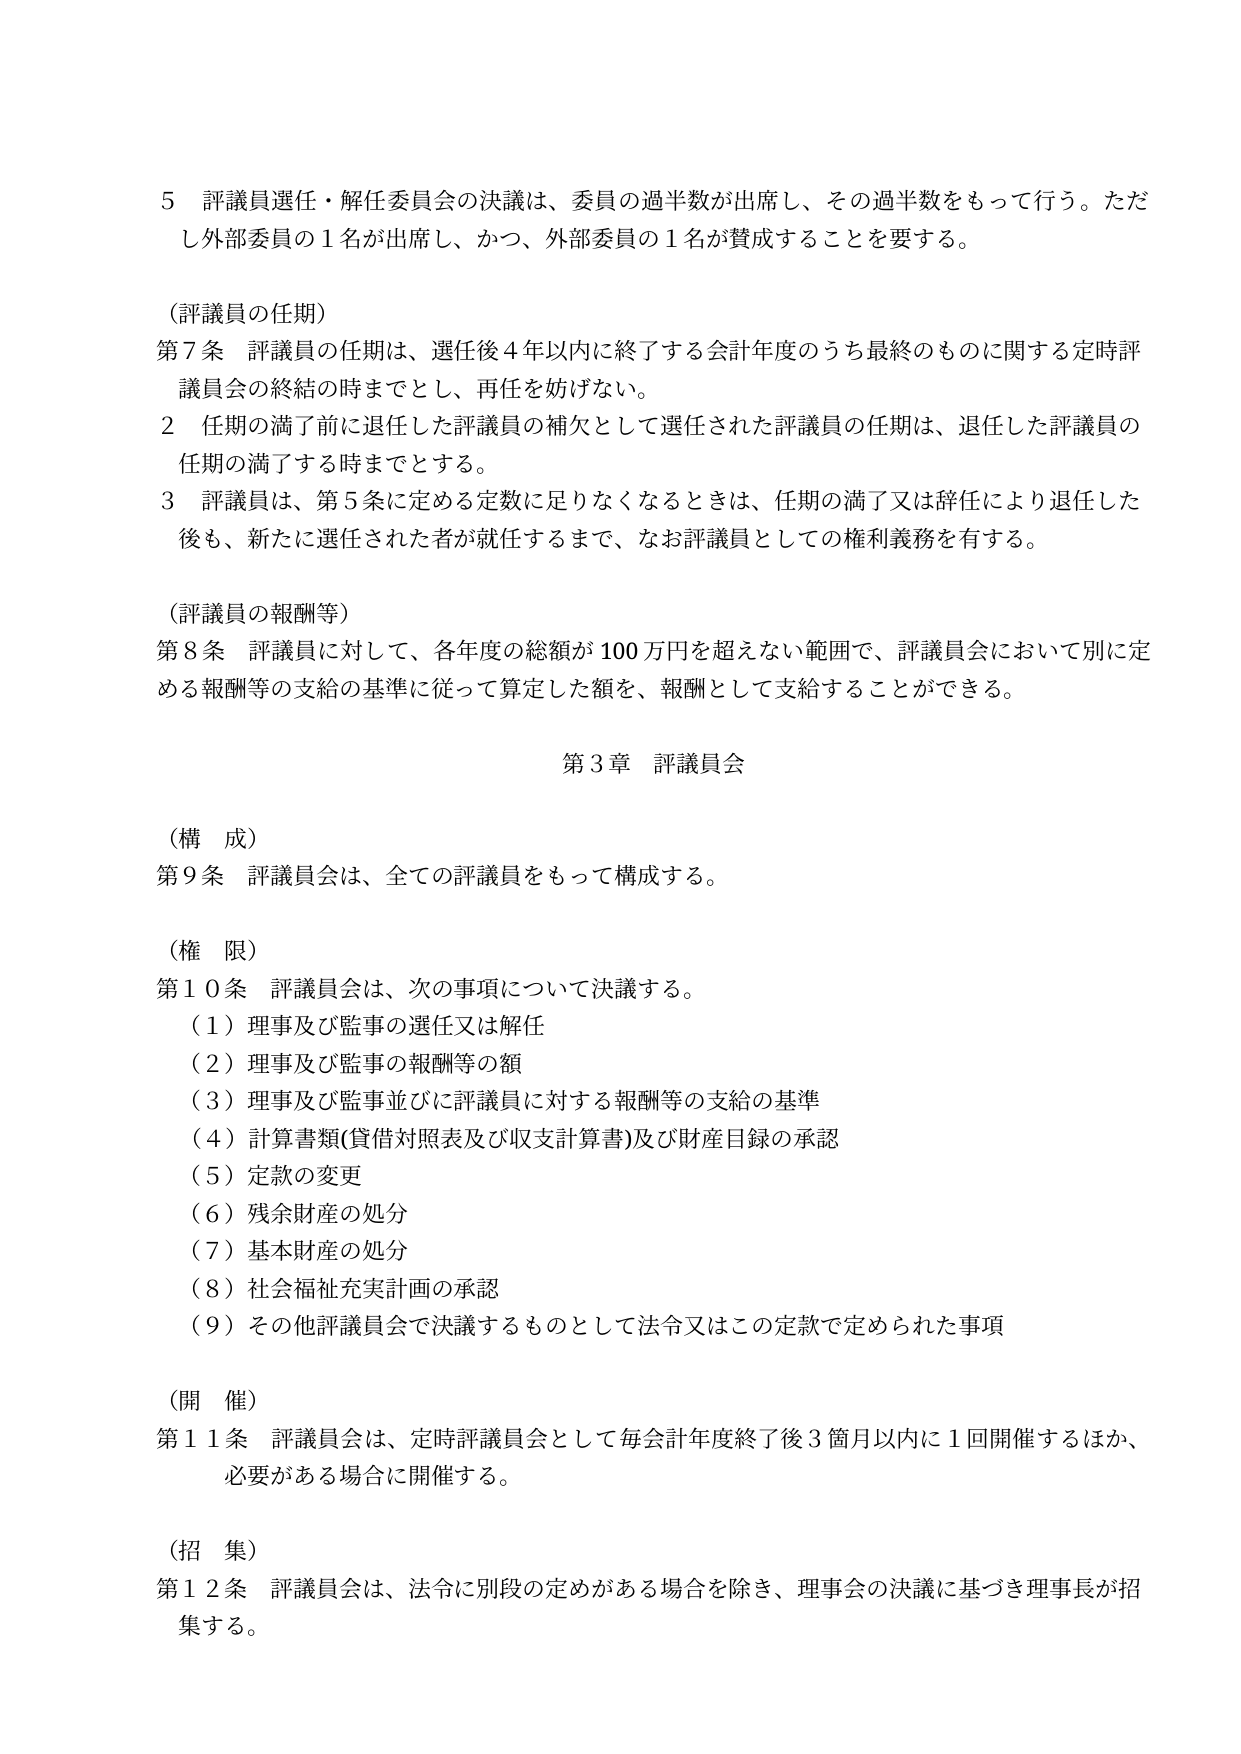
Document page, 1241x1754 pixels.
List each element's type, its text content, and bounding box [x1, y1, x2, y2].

text （１）理事及び監事の選任又は解任 [156, 1006, 1152, 1044]
text ５ 評議員選任・解任委員会の決議は、委員の過半数が出席し、その過半数をもって行う。ただし外部委員の１名が出席し、かつ、外部委員の１名が賛成することを要する。 [156, 181, 1152, 256]
text 第８条 評議員に対して、各年度の総額が100万円を超えない範囲で、評議員会において別に定める報酬等の支給の基準に従って算定した額を、報酬として支給することができる。 [156, 631, 1152, 706]
text （９）その他評議員会で決議するものとして法令又はこの定款で定められた事項 [156, 1306, 1152, 1344]
text （招 集） [156, 1531, 1152, 1569]
text ２ 任期の満了前に退任した評議員の補欠として選任された評議員の任期は、退任した評議員の任期の満了する時までとする。 [156, 406, 1152, 481]
text （構 成） [156, 819, 1152, 856]
text 第９条 評議員会は、全ての評議員をもって構成する。 [156, 856, 1152, 894]
text （６）残余財産の処分 [156, 1194, 1152, 1231]
text 第７条 評議員の任期は、選任後４年以内に終了する会計年度のうち最終のものに関する定時評議員会の終結の時までとし、再任を妨げない。 [156, 331, 1152, 406]
text （評議員の任期） [156, 294, 1152, 331]
text （７）基本財産の処分 [156, 1231, 1152, 1269]
text ３ 評議員は、第５条に定める定数に足りなくなるときは、任期の満了又は辞任により退任した後も、新たに選任された者が就任するまで、なお評議員としての権利義務を有する。 [156, 481, 1152, 556]
text （開 催） [156, 1381, 1152, 1419]
text （３）理事及び監事並びに評議員に対する報酬等の支給の基準 [156, 1081, 1152, 1119]
text （４）計算書類(貸借対照表及び収支計算書)及び財産目録の承認 [156, 1119, 1152, 1156]
text （２）理事及び監事の報酬等の額 [156, 1044, 1152, 1081]
text （８）社会福祉充実計画の承認 [156, 1269, 1152, 1306]
text （５）定款の変更 [156, 1156, 1152, 1194]
text 第１１条 評議員会は、定時評議員会として毎会計年度終了後３箇月以内に１回開催するほか、必要がある場合に開催する。 [156, 1419, 1152, 1494]
text 第１２条 評議員会は、法令に別段の定めがある場合を除き、理事会の決議に基づき理事長が招集する。 [156, 1569, 1152, 1644]
text （権 限） [156, 931, 1152, 969]
text （評議員の報酬等） [156, 594, 1152, 631]
text 第３章 評議員会 [156, 744, 1152, 781]
text 第１０条 評議員会は、次の事項について決議する。 [156, 969, 1152, 1006]
